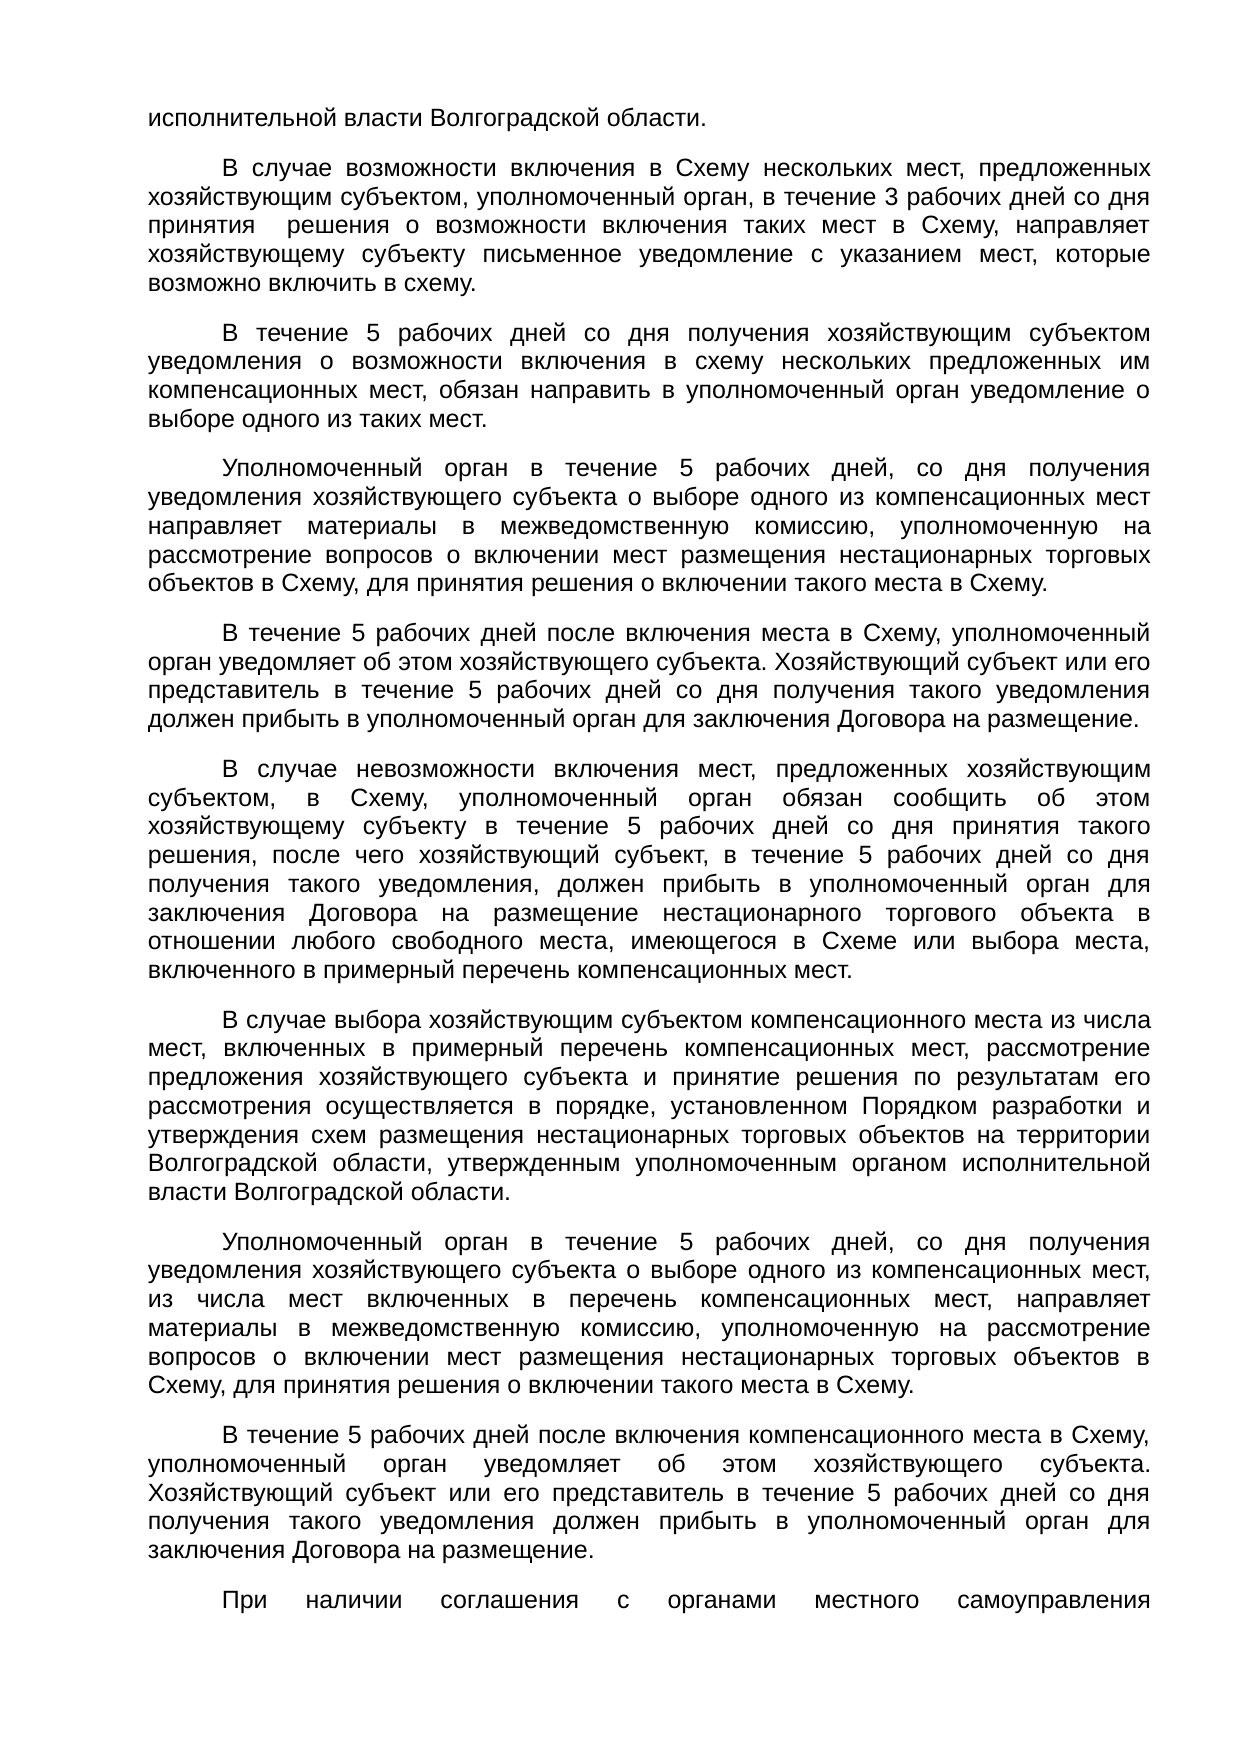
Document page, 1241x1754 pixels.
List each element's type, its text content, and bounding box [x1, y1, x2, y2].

text В течение 5 рабочих дней со дня получения хозяйствующим субъектом уведомления о возможности включения в схему нескольких предложенных им компенсационных мест, обязан направить в уполномоченный орган уведомление о выборе одного из таких мест. [148, 318, 1152, 433]
text В случае возможности включения в Схему нескольких мест, предложенных хозяйствующим субъектом, уполномоченный орган, в течение 3 рабочих дней со дня принятия решения о возможности включения таких мест в Схему, направляет хозяйствующему субъекту письменное уведомление с указанием мест, которые возможно включить в схему. [148, 153, 1152, 297]
text Уполномоченный орган в течение 5 рабочих дней, со дня получения уведомления хозяйствующего субъекта о выборе одного из компенсационных мест, из числа мест включенных в перечень компенсационных мест, направляет материалы в межведомственную комиссию, уполномоченную на рассмотрение вопросов о включении мест размещения нестационарных торговых объектов в Схему, для принятия решения о включении такого места в Схему. [148, 1227, 1152, 1399]
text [148, 103, 1152, 132]
text Уполномоченный орган в течение 5 рабочих дней, со дня получения уведомления хозяйствующего субъекта о выборе одного из компенсационных мест направляет материалы в межведомственную комиссию, уполномоченную на рассмотрение вопросов о включении мест размещения нестационарных торговых объектов в Схему, для принятия решения о включении такого места в Схему. [148, 453, 1152, 597]
text В течение 5 рабочих дней после включения места в Схему, уполномоченный орган уведомляет об этом хозяйствующего субъекта. Хозяйствующий субъект или его представитель в течение 5 рабочих дней со дня получения такого уведомления должен прибыть в уполномоченный орган для заключения Договора на размещение. [148, 618, 1152, 733]
text В случае невозможности включения мест, предложенных хозяйствующим субъектом, в Схему, уполномоченный орган обязан сообщить об этом хозяйствующему субъекту в течение 5 рабочих дней со дня принятия такого решения, после чего хозяйствующий субъект, в течение 5 рабочих дней со дня получения такого уведомления, должен прибыть в уполномоченный орган для заключения Договора на размещение нестационарного торгового объекта в отношении любого свободного места, имеющегося в Схеме или выбора места, включенного в примерный перечень компенсационных мест. [148, 754, 1152, 984]
text В случае выбора хозяйствующим субъектом компенсационного места из числа мест, включенных в примерный перечень компенсационных мест, рассмотрение предложения хозяйствующего субъекта и принятие решения по результатам его рассмотрения осуществляется в порядке, установленном Порядком разработки и утверждения схем размещения нестационарных торговых объектов на территории Волгоградской области, утвержденным уполномоченным органом исполнительной власти Волгоградской области. [148, 1005, 1152, 1206]
text В течение 5 рабочих дней после включения компенсационного места в Схему, уполномоченный орган уведомляет об этом хозяйствующего субъекта. Хозяйствующий субъект или его представитель в течение 5 рабочих дней со дня получения такого уведомления должен прибыть в уполномоченный орган для заключения Договора на размещение. [148, 1420, 1152, 1564]
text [148, 1585, 1152, 1613]
